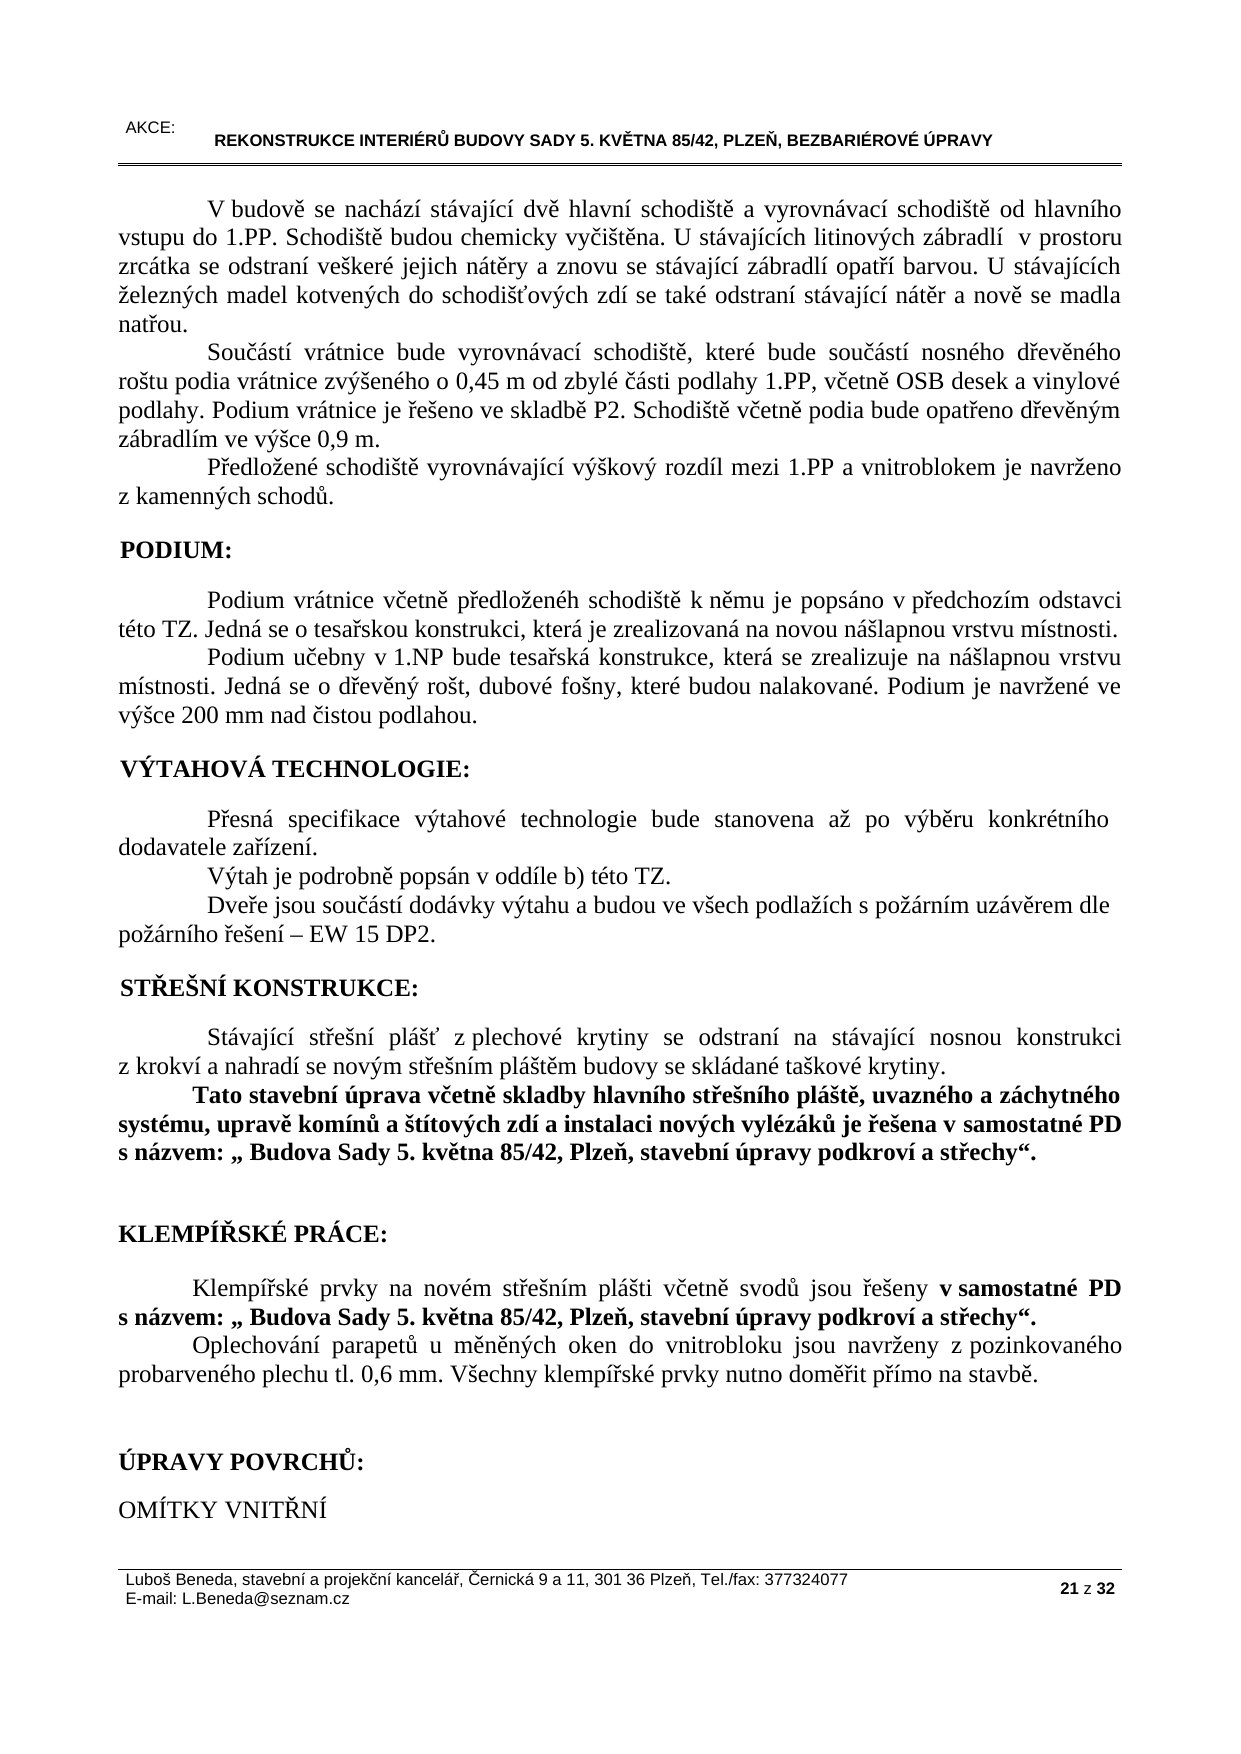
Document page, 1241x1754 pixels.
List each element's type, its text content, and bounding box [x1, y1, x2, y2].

text Součástí vrátnice bude vyrovnávací schodiště, které bude součástí nosného dřevěného roštu podia vrátnice zvýšeného o 0,45 m od zbylé části podlahy 1.PP, včetně OSB desek a vinylové podlahy. Podium vrátnice je řešeno ve skladbě P2. Schodiště včetně podia bude opatřeno dřevěným zábradlím ve výšce 0,9 m. [118, 337, 1122, 452]
text Podium učebny v 1.NP bude tesařská konstrukce, která se zrealizuje na nášlapnou vrstvu místnosti. Jedná se o dřevěný rošt, dubové fošny, které budou nalakované. Podium je navržené ve výšce 200 mm nad čistou podlahou. [118, 642, 1122, 729]
text VÝTAHOVÁ TECHNOLOGIE: [120, 757, 1121, 783]
text OMÍTKY VNITŘNÍ [118, 1497, 1121, 1524]
text Výtah je podrobně popsán v oddíle b) této TZ. [118, 861, 1110, 890]
text Podium vrátnice včetně předloženéh schodiště k němu je popsáno v předchozím odstavci této TZ. Jedná se o tesařskou konstrukci, která je zrealizovaná na novou nášlapnou vrstvu místnosti. [118, 585, 1122, 642]
list Oplechování parapetů u měněných oken do vnitrobloku jsou navrženy z pozinkovaného probarveného plechu tl. 0,6 mm. Všechny klempířské prvky nutno doměřit přímo na stavbě. [118, 1331, 1122, 1388]
text Přesná specifikace výtahové technologie bude stanovena až po výběru konkrétního dodavatele zařízení. [118, 804, 1110, 861]
text ÚPRAVY POVRCHŮ: [117, 1447, 973, 1476]
text Klempířské prvky na novém střešním plášti včetně svodů jsou řešeny v samostatné PD s názvem: „ Budova Sady 5. května 85/42, Plzeň, stavební úpravy podkroví a střechy“. [118, 1273, 1122, 1331]
text STŘEŠNÍ KONSTRUKCE: [120, 976, 1121, 1002]
text Dveře jsou součástí dodávky výtahu a budou ve všech podlažích s požárním uzávěrem dle požárního řešení – EW 15 DP2. [118, 890, 1110, 947]
list Stávající střešní plášť z plechové krytiny se odstraní na stávající nosnou konstrukci z krokví a nahradí se novým střešním pláštěm budovy se skládané taškové krytiny. [118, 1022, 1122, 1080]
text KLEMPÍŘSKÉ PRÁCE: [118, 1219, 1122, 1248]
text PODIUM: [120, 539, 1121, 564]
text Předložené schodiště vyrovnávající výškový rozdíl mezi 1.PP a vnitroblokem je navrženo z kamenných schodů. [118, 452, 1122, 510]
text Tato stavební úprava včetně skladby hlavního střešního pláště, uvazného a záchytného systému, upravě komínů a štítových zdí a instalaci nových vylézáků je řešena v samostatné PD s názvem: „ Budova Sady 5. května 85/42, Plzeň, stavební úpravy podkroví a střechy“. [118, 1080, 1122, 1166]
text V budově se nachází stávající dvě hlavní schodiště a vyrovnávací schodiště od hlavního vstupu do 1.PP. Schodiště budou chemicky vyčištěna. U stávajících litinových zábradlí v prostoru zrcátka se odstraní veškeré jejich nátěry a znovu se stávající zábradlí opatří barvou. U stávajících železných madel kotvených do schodišťových zdí se také odstraní stávající nátěr a nově se madla natřou. [118, 194, 1122, 337]
